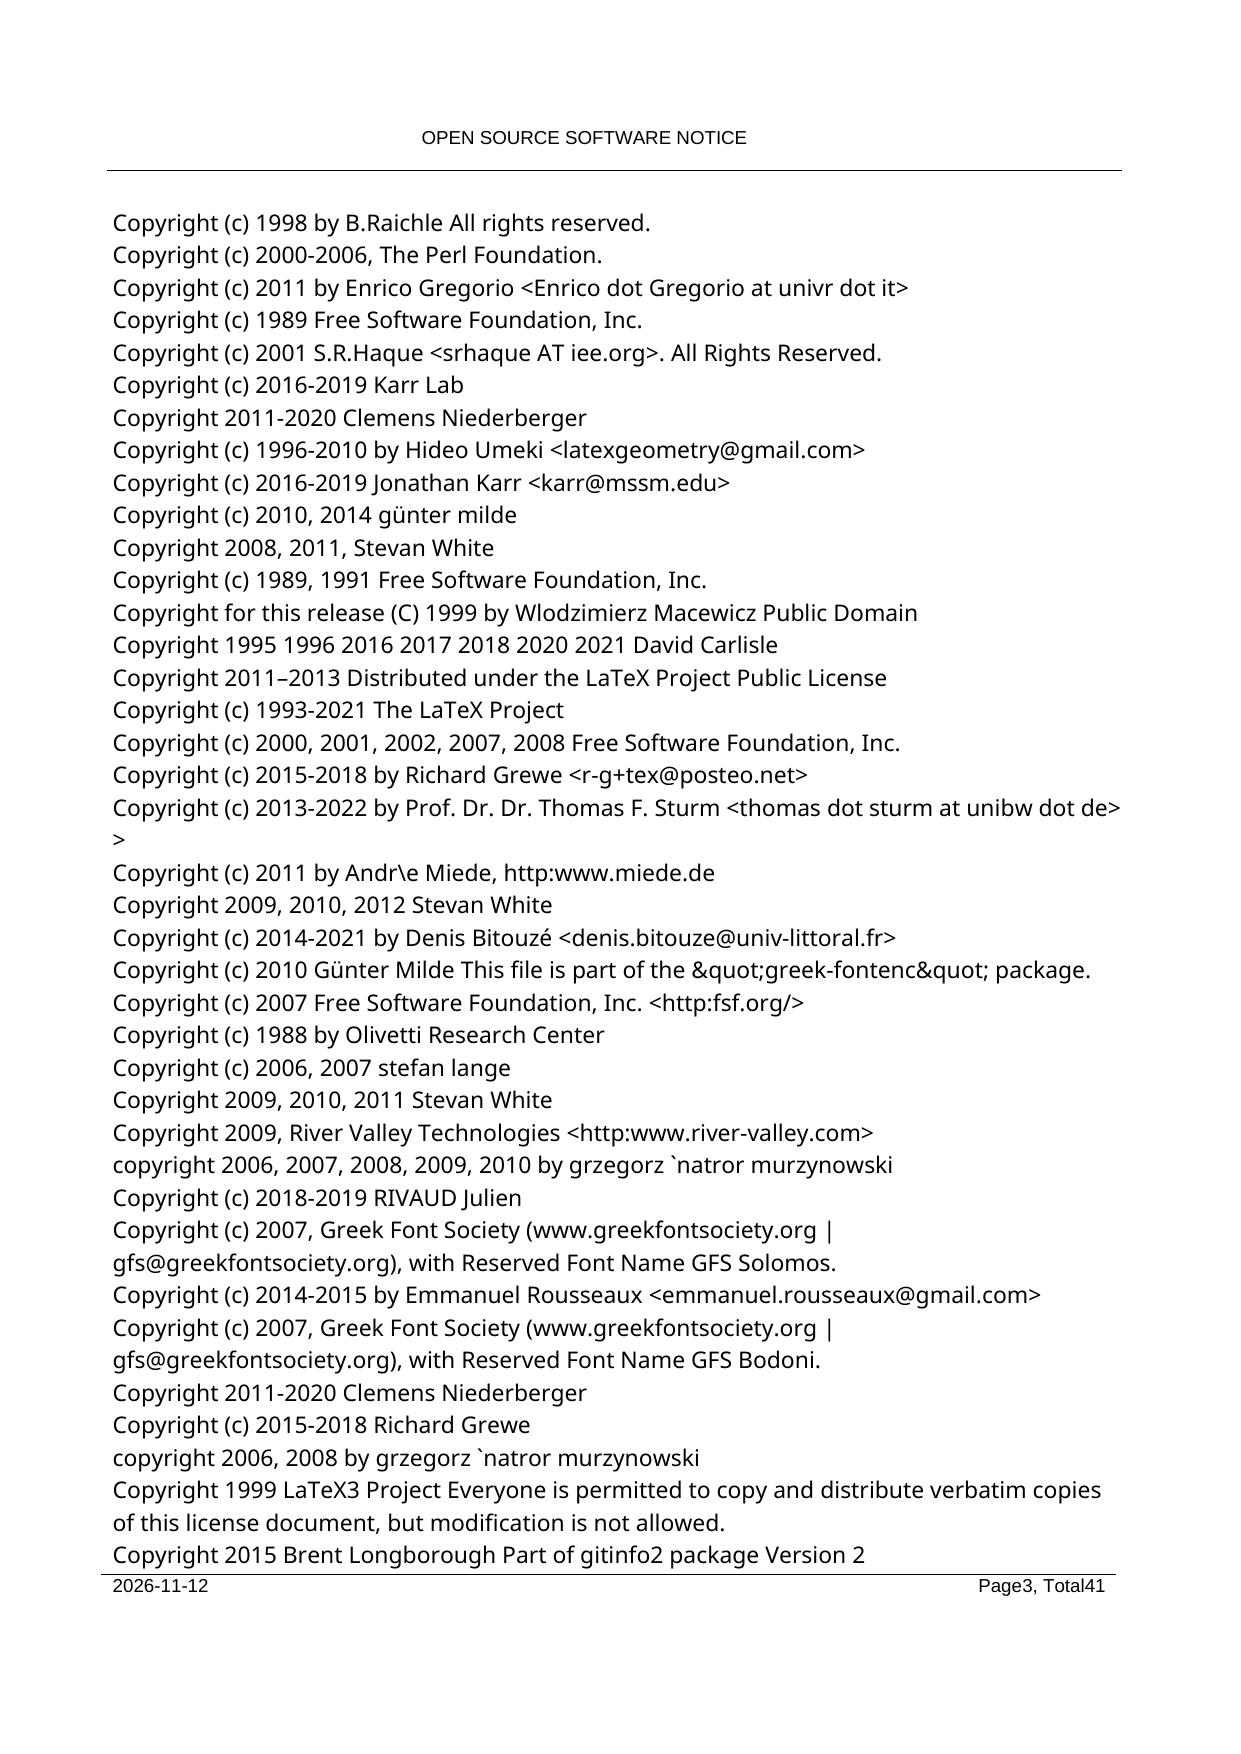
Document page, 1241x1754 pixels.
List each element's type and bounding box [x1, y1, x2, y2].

text [112, 206, 1128, 1571]
